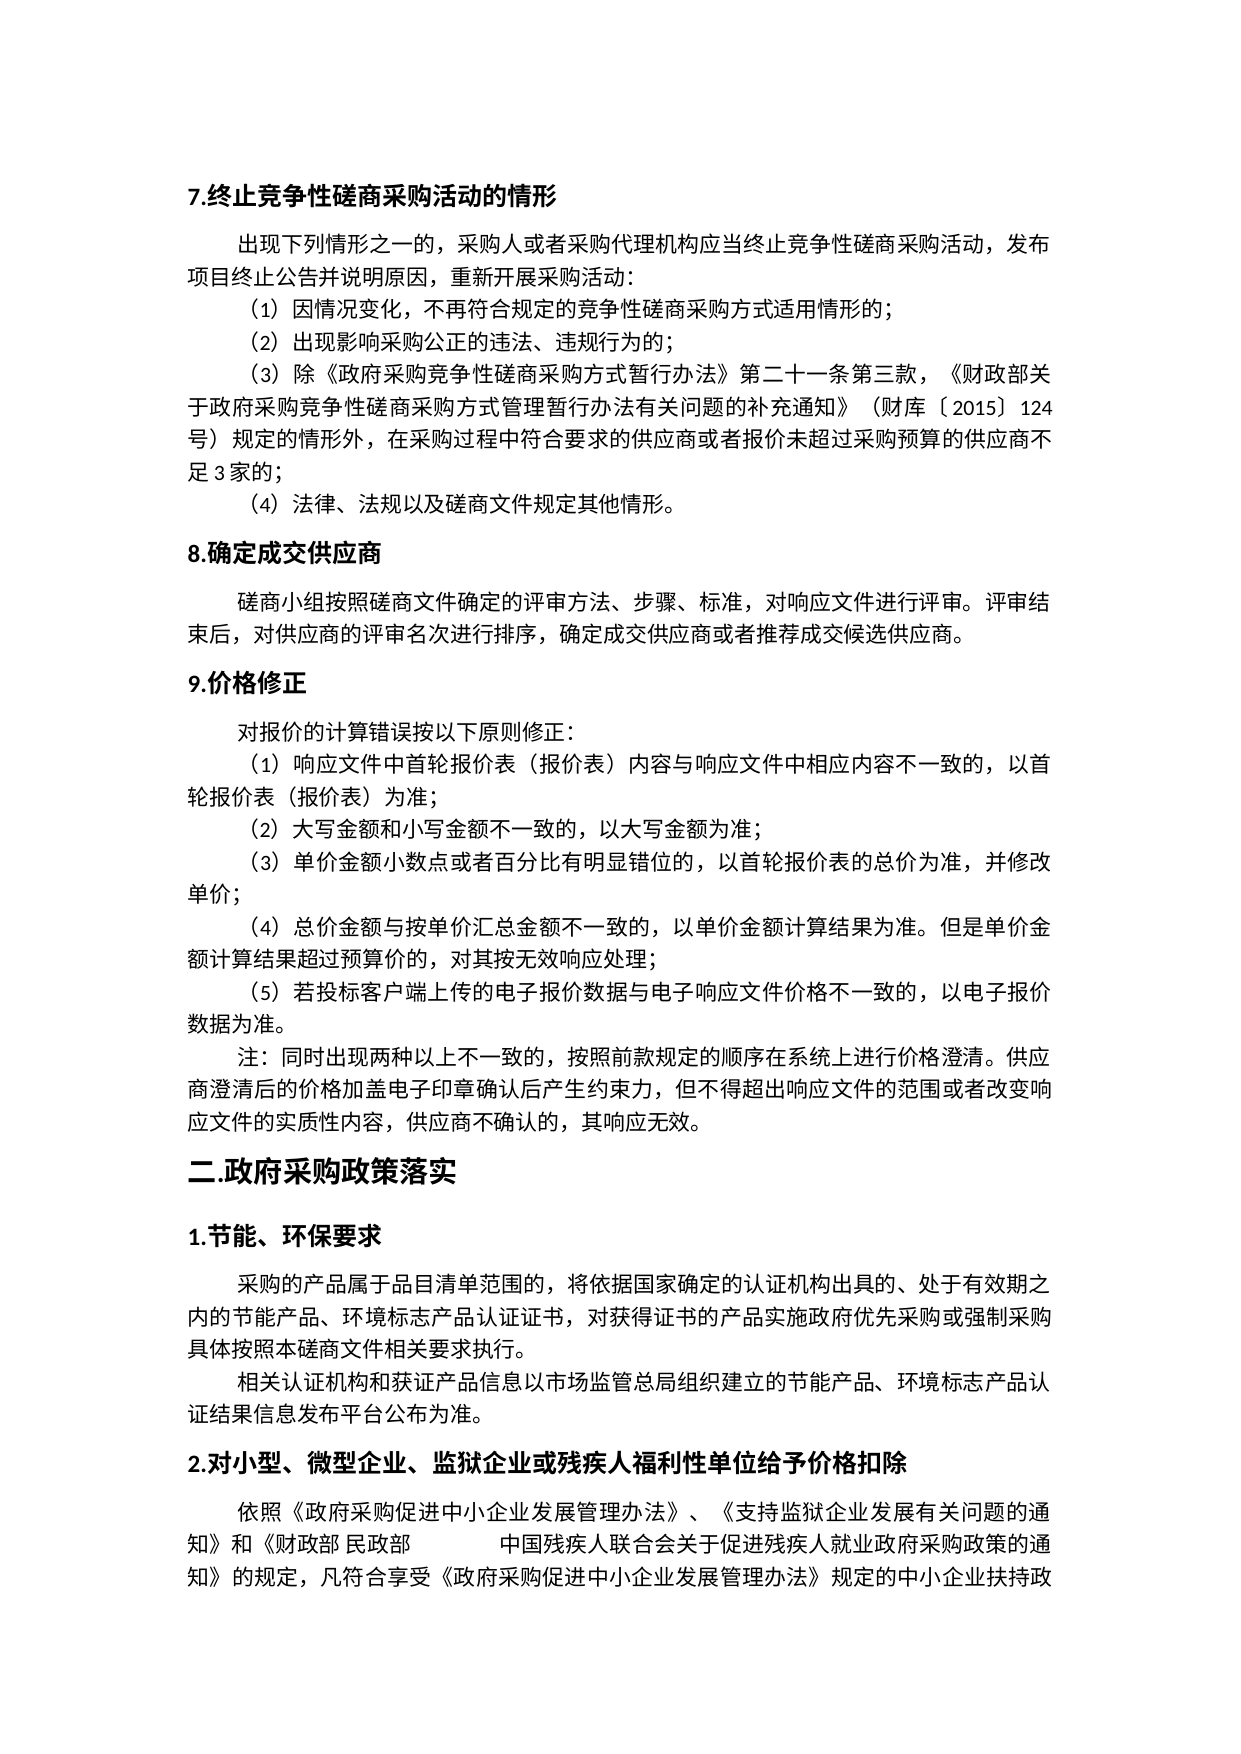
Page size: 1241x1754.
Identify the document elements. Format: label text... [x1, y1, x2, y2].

text 出现下列情形之一的，采购人或者采购代理机构应当终止竞争性磋商采购活动，发布项目终止公告并说明原因，重新开展采购活动： [187, 227, 1053, 292]
text 8.确定成交供应商 [187, 519, 1053, 584]
text （2）出现影响采购公正的违法、违规行为的； [187, 324, 1053, 357]
text （4）法律、法规以及磋商文件规定其他情形。 [187, 487, 1053, 519]
text 二.政府采购政策落实 [187, 1137, 1053, 1202]
text （5）若投标客户端上传的电子报价数据与电子响应文件价格不一致的，以电子报价数据为准。 [187, 974, 1053, 1039]
text （2）大写金额和小写金额不一致的，以大写金额为准； [187, 812, 1053, 844]
text 9.价格修正 [187, 649, 1053, 714]
text 磋商小组按照磋商文件确定的评审方法、步骤、标准，对响应文件进行评审。评审结束后，对供应商的评审名次进行排序，确定成交供应商或者推荐成交候选供应商。 [187, 584, 1053, 649]
text 采购的产品属于品目清单范围的，将依据国家确定的认证机构出具的、处于有效期之内的节能产品、环境标志产品认证证书，对获得证书的产品实施政府优先采购或强制采购，具体按照本磋商文件相关要求执行。 [187, 1267, 1053, 1364]
text 注：同时出现两种以上不一致的，按照前款规定的顺序在系统上进行价格澄清。供应商澄清后的价格加盖电子印章确认后产生约束力，但不得超出响应文件的范围或者改变响应文件的实质性内容，供应商不确认的，其响应无效。 [187, 1039, 1053, 1137]
text （1）响应文件中首轮报价表（报价表）内容与响应文件中相应内容不一致的，以首轮报价表（报价表）为准； [187, 747, 1053, 812]
text 相关认证机构和获证产品信息以市场监管总局组织建立的节能产品、环境标志产品认证结果信息发布平台公布为准。 [187, 1364, 1053, 1429]
text 对报价的计算错误按以下原则修正： [187, 714, 1053, 747]
text 7.终止竞争性磋商采购活动的情形 [187, 162, 1053, 227]
text 1.节能、环保要求 [187, 1202, 1053, 1267]
text （3）单价金额小数点或者百分比有明显错位的，以首轮报价表的总价为准，并修改单价； [187, 844, 1053, 909]
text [187, 1494, 1053, 1592]
text （3）除《政府采购竞争性磋商采购方式暂行办法》第二十一条第三款，《财政部关于政府采购竞争性磋商采购方式管理暂行办法有关问题的补充通知》（财库〔2015〕124号）规定的情形外，在采购过程中符合要求的供应商或者报价未超过采购预算的供应商不足3家的； [187, 357, 1053, 487]
text （1）因情况变化，不再符合规定的竞争性磋商采购方式适用情形的； [187, 292, 1053, 324]
text 2.对小型、微型企业、监狱企业或残疾人福利性单位给予价格扣除 [187, 1429, 1053, 1494]
text （4）总价金额与按单价汇总金额不一致的，以单价金额计算结果为准。但是单价金额计算结果超过预算价的，对其按无效响应处理； [187, 909, 1053, 974]
